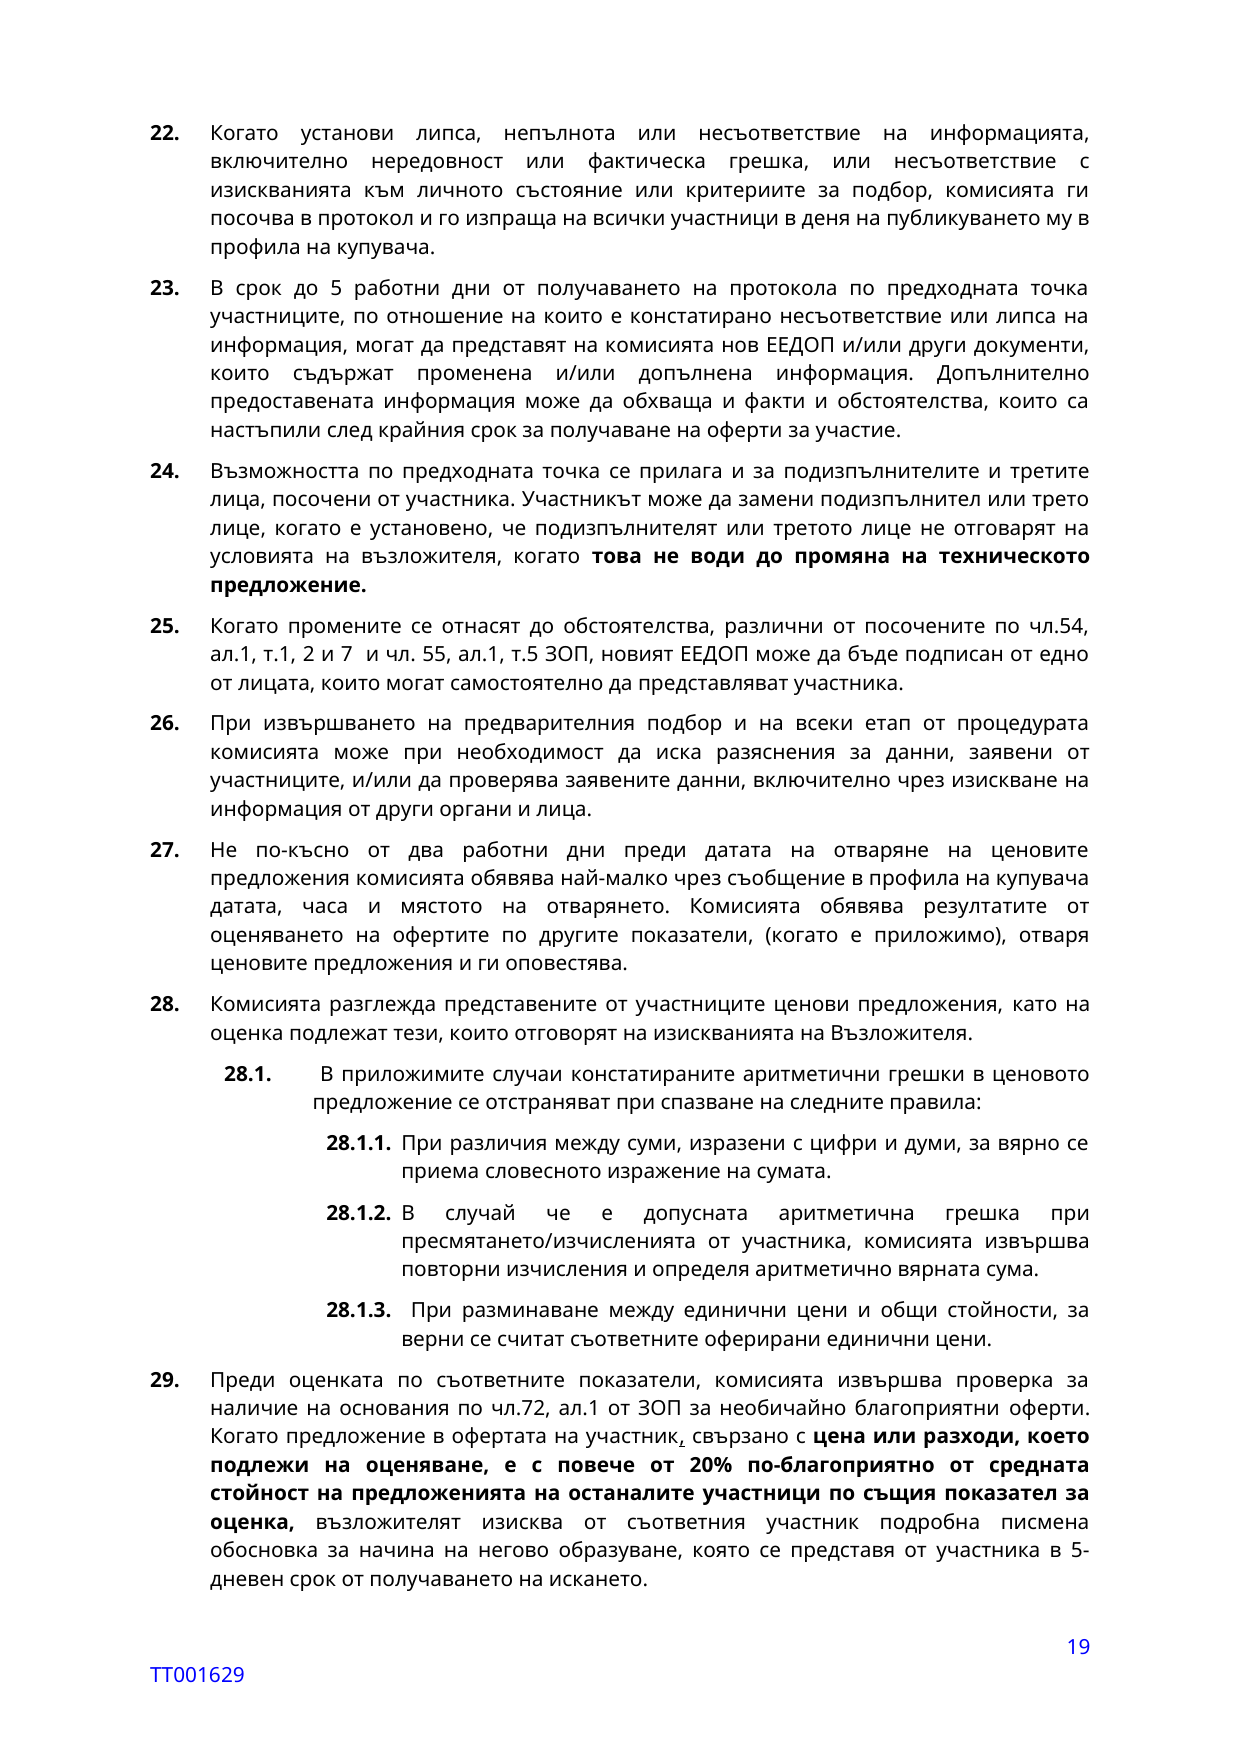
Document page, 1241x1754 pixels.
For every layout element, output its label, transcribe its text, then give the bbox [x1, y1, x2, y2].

list Възможността по предходната точка се прилага и за подизпълнителите и третите лица, посочени от участника. Участникът може да замени подизпълнител или трето лице, когато е установено, че подизпълнителят или третото лице не отговарят на условията на възложителя, когато това не води до промяна на техническото предложение. [150, 456, 1090, 598]
list В случай че е допусната аритметична грешка при пресмятането/изчисленията от участника, комисията извършва повторни изчисления и определя аритметично вярната сума. [326, 1198, 1090, 1283]
list Комисията разглежда представените от участниците ценови предложения, като на оценка подлежат тези, които отговорят на изискванията на Възложителя. [150, 989, 1090, 1046]
list В приложимите случаи констатираните аритметични грешки в ценовото предложение се отстраняват при спазване на следните правила: [224, 1059, 1090, 1116]
list При различия между суми, изразени с цифри и думи, за вярно се приема словесното изражение на сумата. [326, 1128, 1090, 1185]
list При разминаване между единични цени и общи стойности, за верни се считат съответните оферирани единични цени. [326, 1295, 1090, 1352]
list Когато промените се отнасят до обстоятелства, различни от посочените по чл.54, ал.1, т.1, 2 и 7 и чл. 55, ал.1, т.5 ЗОП, новият ЕЕДОП може да бъде подписан от едно от лицата, които могат самостоятелно да представляват участника. [150, 611, 1090, 696]
list В срок до 5 работни дни от получаването на протокола по предходната точка участниците, по отношение на които е констатирано несъответствие или липса на информация, могат да представят на комисията нов ЕЕДОП и/или други документи, които съдържат променена и/или допълнена информация. Допълнително предоставената информация може да обхваща и факти и обстоятелства, които са настъпили след крайния срок за получаване на оферти за участие. [150, 273, 1090, 443]
list Не по-късно от два работни дни преди датата на отваряне на ценовите предложения комисията обявява най-малко чрез съобщение в профила на купувача датата, часа и мястото на отварянето. Комисията обявява резултатите от оценяването на офертите по другите показатели, (когато е приложимо), отваря ценовите предложения и ги оповестява. [150, 835, 1090, 977]
list При извършването на предварителния подбор и на всеки етап от процедурата комисията може при необходимост да иска разяснения за данни, заявени от участниците, и/или да проверява заявените данни, включително чрез изискване на информация от други органи и лица. [150, 708, 1090, 822]
list Когато установи липса, непълнота или несъответствие на информацията, включително нередовност или фактическа грешка, или несъответствие с изискванията към личното състояние или критериите за подбор, комисията ги посочва в протокол и го изпраща на всички участници в деня на публикуването му в профила на купувача. [150, 118, 1090, 260]
list Преди оценката по съответните показатели, комисията извършва проверка за наличие на основания по чл.72, ал.1 от ЗОП за необичайно благоприятни оферти. Когато предложение в офертата на участник, свързано с цена или разходи, което подлежи на оценяване, е с повече от 20% по-благоприятно от средната стойност на предложенията на останалите участници по същия показател за оценка, възложителят изисква от съответния участник подробна писмена обосновка за начина на негово образуване, която се представя от участника в 5-дневен срок от получаването на искането. [150, 1365, 1090, 1592]
